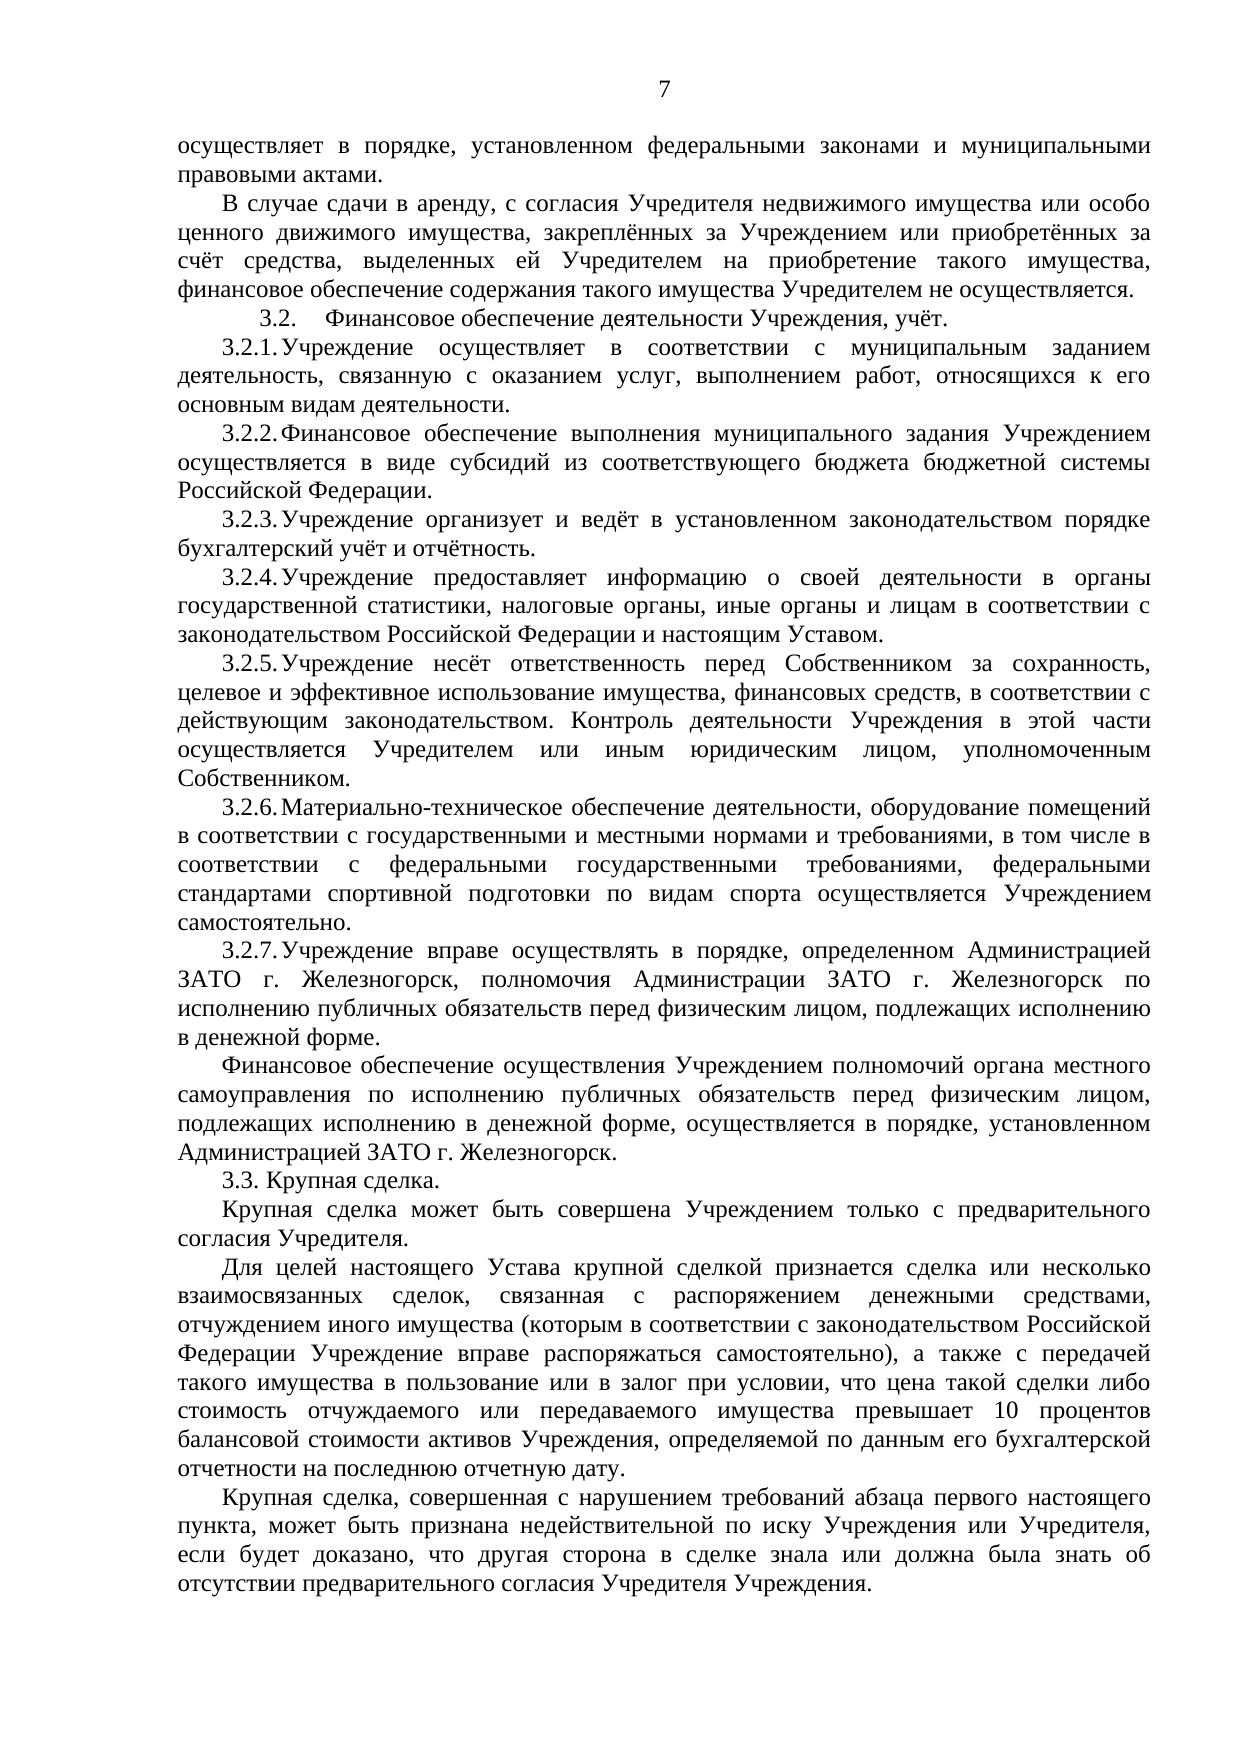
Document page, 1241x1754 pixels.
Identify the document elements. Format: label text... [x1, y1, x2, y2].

list Финансовое обеспечение деятельности Учреждения, учёт. [252, 303, 1152, 332]
list Крупная сделка. [177, 1166, 1152, 1194]
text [177, 131, 1152, 188]
text В случае сдачи в аренду, с согласия Учредителя недвижимого имущества или особо ценного движимого имущества, закреплённых за Учреждением или приобретённых за счёт средства, выделенных ей Учредителем на приобретение такого имущества, финансовое обеспечение содержания такого имущества Учредителем не осуществляется. [177, 188, 1152, 303]
list Финансовое обеспечение выполнения муниципального задания Учреждением осуществляется в виде субсидий из соответствующего бюджета бюджетной системы Российской Федерации. [177, 418, 1152, 504]
list Учреждение организует и ведёт в установленном законодательством порядке бухгалтерский учёт и отчётность. [177, 504, 1152, 562]
list Учреждение предоставляет информацию о своей деятельности в органы государственной статистики, налоговые органы, иные органы и лицам в соответствии с законодательством Российской Федерации и настоящим Уставом. [177, 562, 1152, 648]
list Учреждение вправе осуществлять в порядке, определенном Администрацией ЗАТО г. Железногорск, полномочия Администрации ЗАТО г. Железногорск по исполнению публичных обязательств перед физическим лицом, подлежащих исполнению в денежной форме. [177, 936, 1152, 1051]
list Крупная сделка, совершенная с нарушением требований абзаца первого настоящего пункта, может быть признана недействительной по иску Учреждения или Учредителя, если будет доказано, что другая сторона в сделке знала или должна была знать об отсутствии предварительного согласия Учредителя Учреждения. [177, 1482, 1152, 1597]
text Финансовое обеспечение осуществления Учреждением полномочий органа местного самоуправления по исполнению публичных обязательств перед физическим лицом, подлежащих исполнению в денежной форме, осуществляется в порядке, установленном Администрацией ЗАТО г. Железногорск. [177, 1051, 1152, 1166]
list Учреждение осуществляет в соответствии с муниципальным заданием деятельность, связанную с оказанием услуг, выполнением работ, относящихся к его основным видам деятельности. [177, 332, 1152, 418]
list Учреждение несёт ответственность перед Собственником за сохранность, целевое и эффективное использование имущества, финансовых средств, в соответствии с действующим законодательством. Контроль деятельности Учреждения в этой части осуществляется Учредителем или иным юридическим лицом, уполномоченным Собственником. [177, 648, 1152, 792]
text Крупная сделка может быть совершена Учреждением только с предварительного согласия Учредителя. [177, 1194, 1152, 1252]
list Материально-техническое обеспечение деятельности, оборудование помещений в соответствии с государственными и местными нормами и требованиями, в том числе в соответствии с федеральными государственными требованиями, федеральными стандартами спортивной подготовки по видам спорта осуществляется Учреждением самостоятельно. [177, 792, 1152, 936]
list Для целей настоящего Устава крупной сделкой признается сделка или несколько взаимосвязанных сделок, связанная с распоряжением денежными средствами, отчуждением иного имущества (которым в соответствии с законодательством Российской Федерации Учреждение вправе распоряжаться самостоятельно), а также с передачей такого имущества в пользование или в залог при условии, что цена такой сделки либо стоимость отчуждаемого или передаваемого имущества превышает 10 процентов балансовой стоимости активов Учреждения, определяемой по данным его бухгалтерской отчетности на последнюю отчетную дату. [177, 1252, 1152, 1482]
